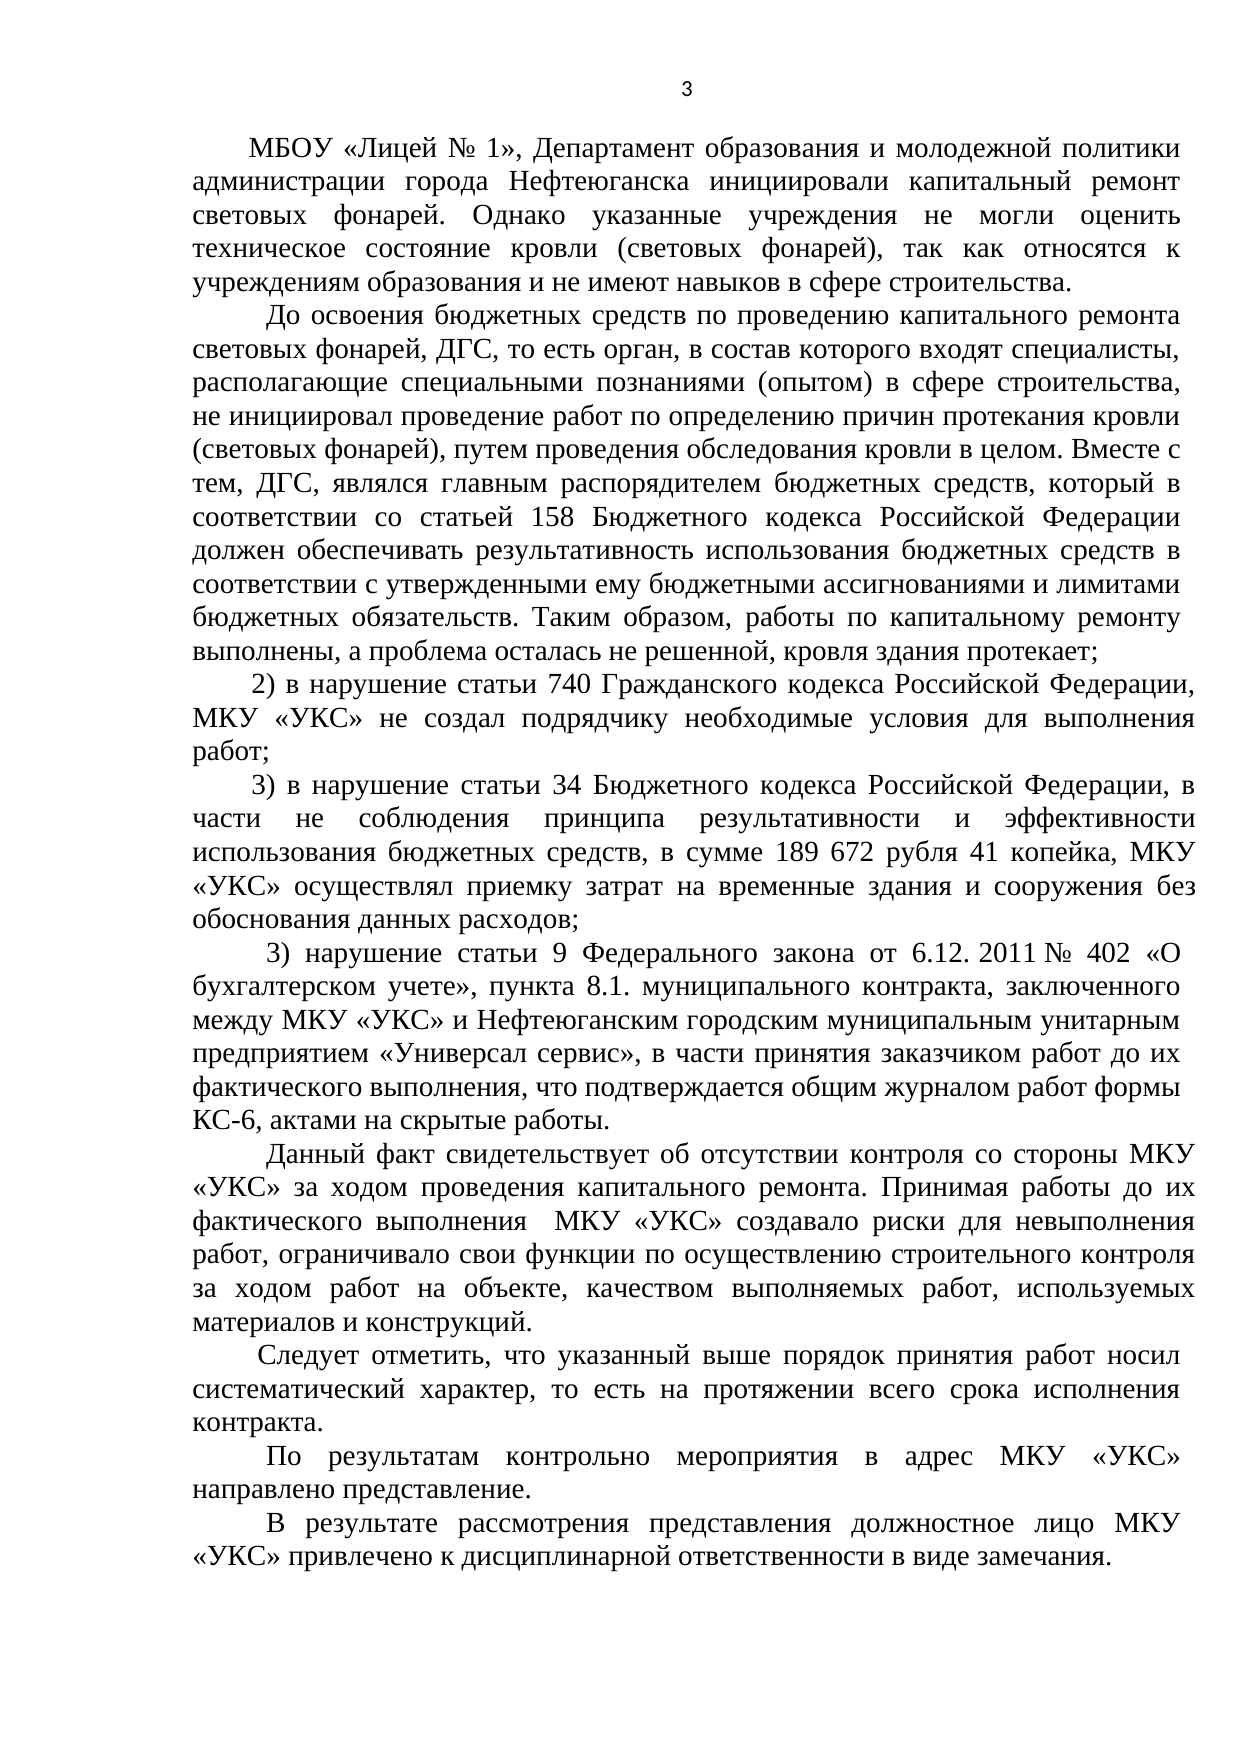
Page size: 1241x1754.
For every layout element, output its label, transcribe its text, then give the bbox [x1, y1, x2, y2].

text До освоения бюджетных средств по проведению капитального ремонта световых фонарей, ДГС, то есть орган, в состав которого входят специалисты, располагающие специальными познаниями (опытом) в сфере строительства, не инициировал проведение работ по определению причин протекания кровли (световых фонарей), путем проведения обследования кровли в целом. Вместе с тем, ДГС, являлся главным распорядителем бюджетных средств, который в соответствии со статьей 158 Бюджетного кодекса Российской Федерации должен обеспечивать результативность использования бюджетных средств в соответствии с утвержденными ему бюджетными ассигнованиями и лимитами бюджетных обязательств. Таким образом, работы по капитальному ремонту выполнены, а проблема осталась не решенной, кровля здания протекает; [192, 297, 1181, 666]
text 3) нарушение статьи 9 Федерального закона от 6.12. 2011 № 402 «О бухгалтерском учете», пункта 8.1. муниципального контракта, заключенного между МКУ «УКС» и Нефтеюганским городским муниципальным унитарным предприятием «Универсал сервис», в части принятия заказчиком работ до их фактического выполнения, что подтверждается общим журналом работ формы КС-6, актами на скрытые работы. [192, 935, 1181, 1136]
text По результатам контрольно мероприятия в адрес МКУ «УКС» направлено представление. [192, 1438, 1181, 1505]
text В результате рассмотрения представления должностное лицо МКУ «УКС» привлечено к дисциплинарной ответственности в виде замечания. [192, 1505, 1181, 1572]
text Следует отметить, что указанный выше порядок принятия работ носил систематический характер, то есть на протяжении всего срока исполнения контракта. [192, 1337, 1181, 1438]
text Данный факт свидетельствует об отсутствии контроля со стороны МКУ «УКС» за ходом проведения капитального ремонта. Принимая работы до их фактического выполнения МКУ «УКС» создавало риски для невыполнения работ, ограничивало свои функции по осуществлению строительного контроля за ходом работ на объекте, качеством выполняемых работ, используемых материалов и конструкций. [192, 1136, 1196, 1337]
text МБОУ «Лицей № 1», Департамент образования и молодежной политики администрации города Нефтеюганска инициировали капитальный ремонт световых фонарей. Однако указанные учреждения не могли оценить техническое состояние кровли (световых фонарей), так как относятся к учреждениям образования и не имеют навыков в сфере строительства. [192, 130, 1181, 297]
text 2) в нарушение статьи 740 Гражданского кодекса Российской Федерации, МКУ «УКС» не создал подрядчику необходимые условия для выполнения работ; [192, 666, 1196, 767]
text 3) в нарушение статьи 34 Бюджетного кодекса Российской Федерации, в части не соблюдения принципа результативности и эффективности использования бюджетных средств, в сумме 189 672 рубля 41 копейка, МКУ «УКС» осуществлял приемку затрат на временные здания и сооружения без обоснования данных расходов; [192, 767, 1196, 935]
